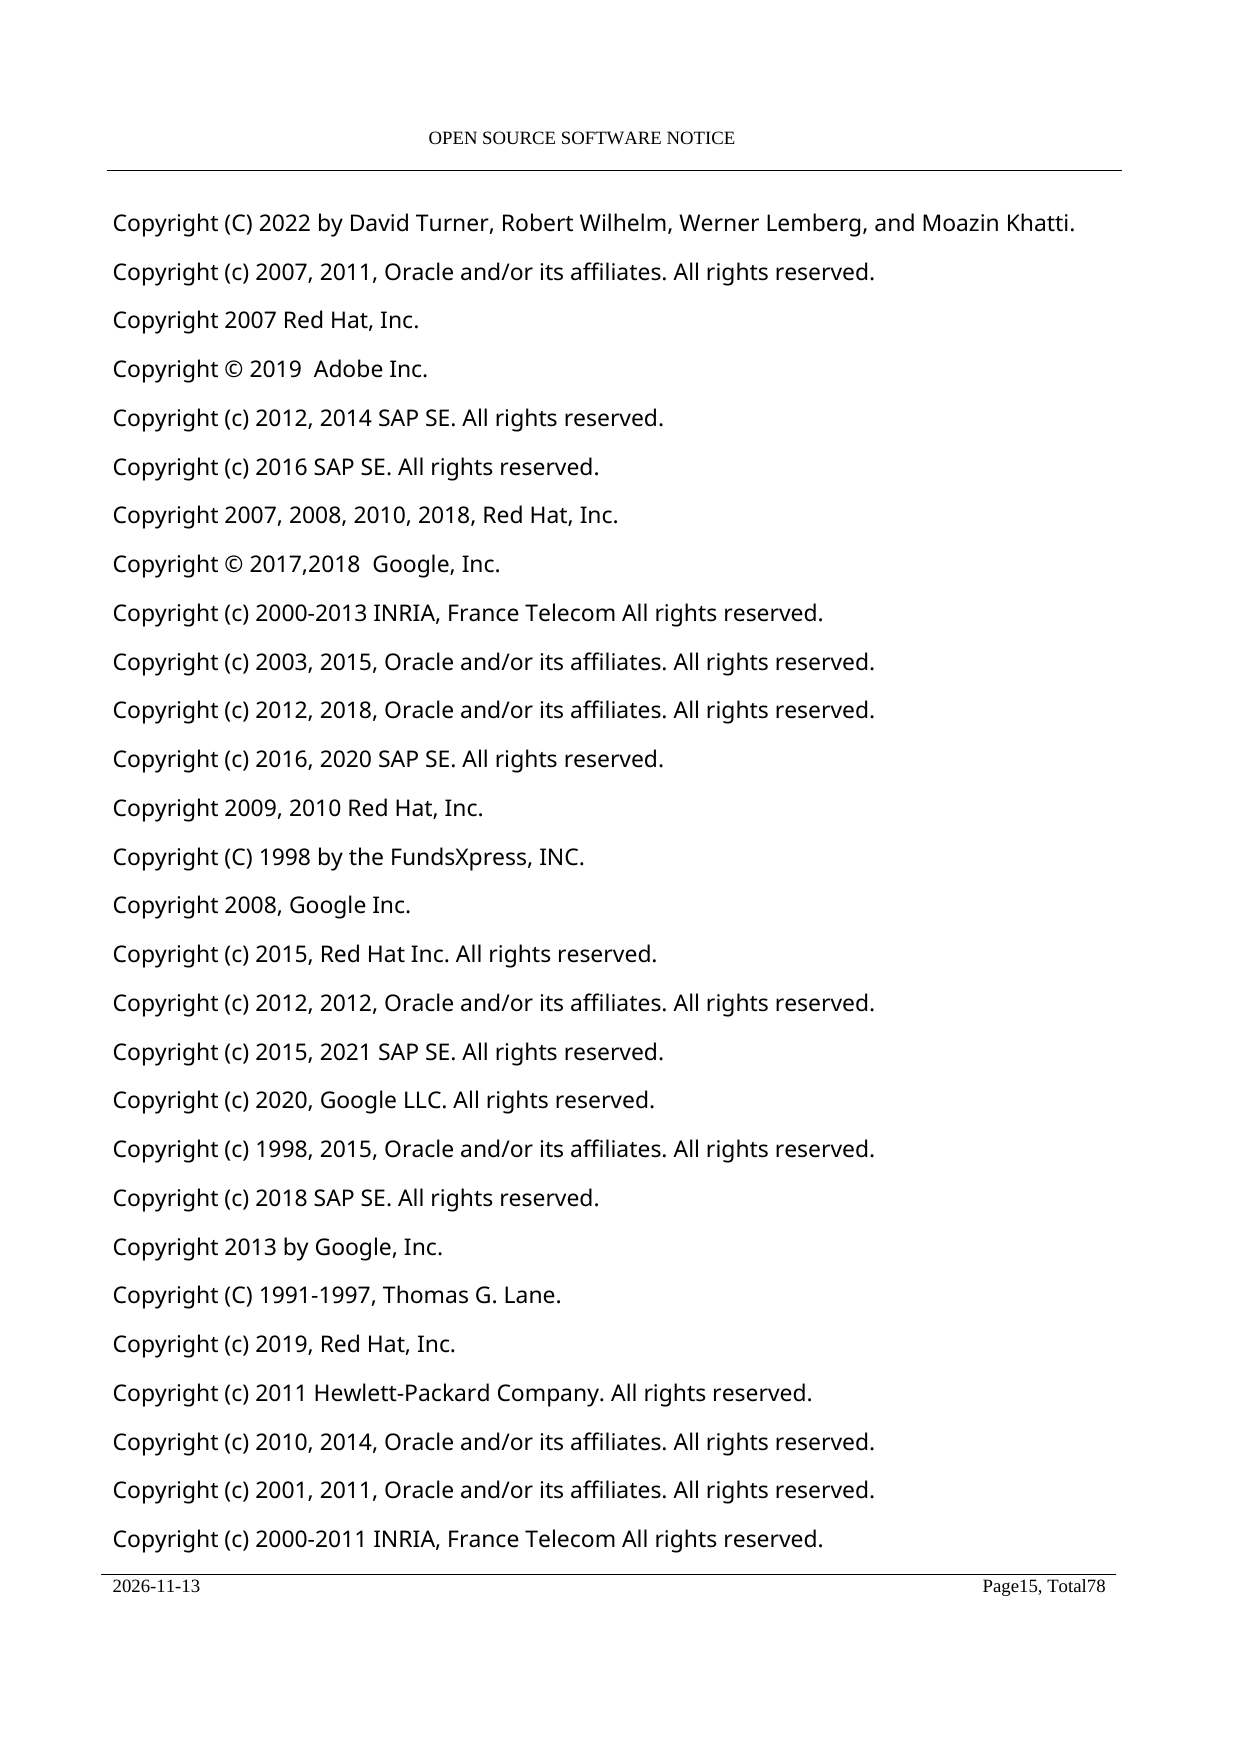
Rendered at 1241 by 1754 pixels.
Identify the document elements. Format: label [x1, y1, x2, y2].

text [112, 206, 1128, 1555]
